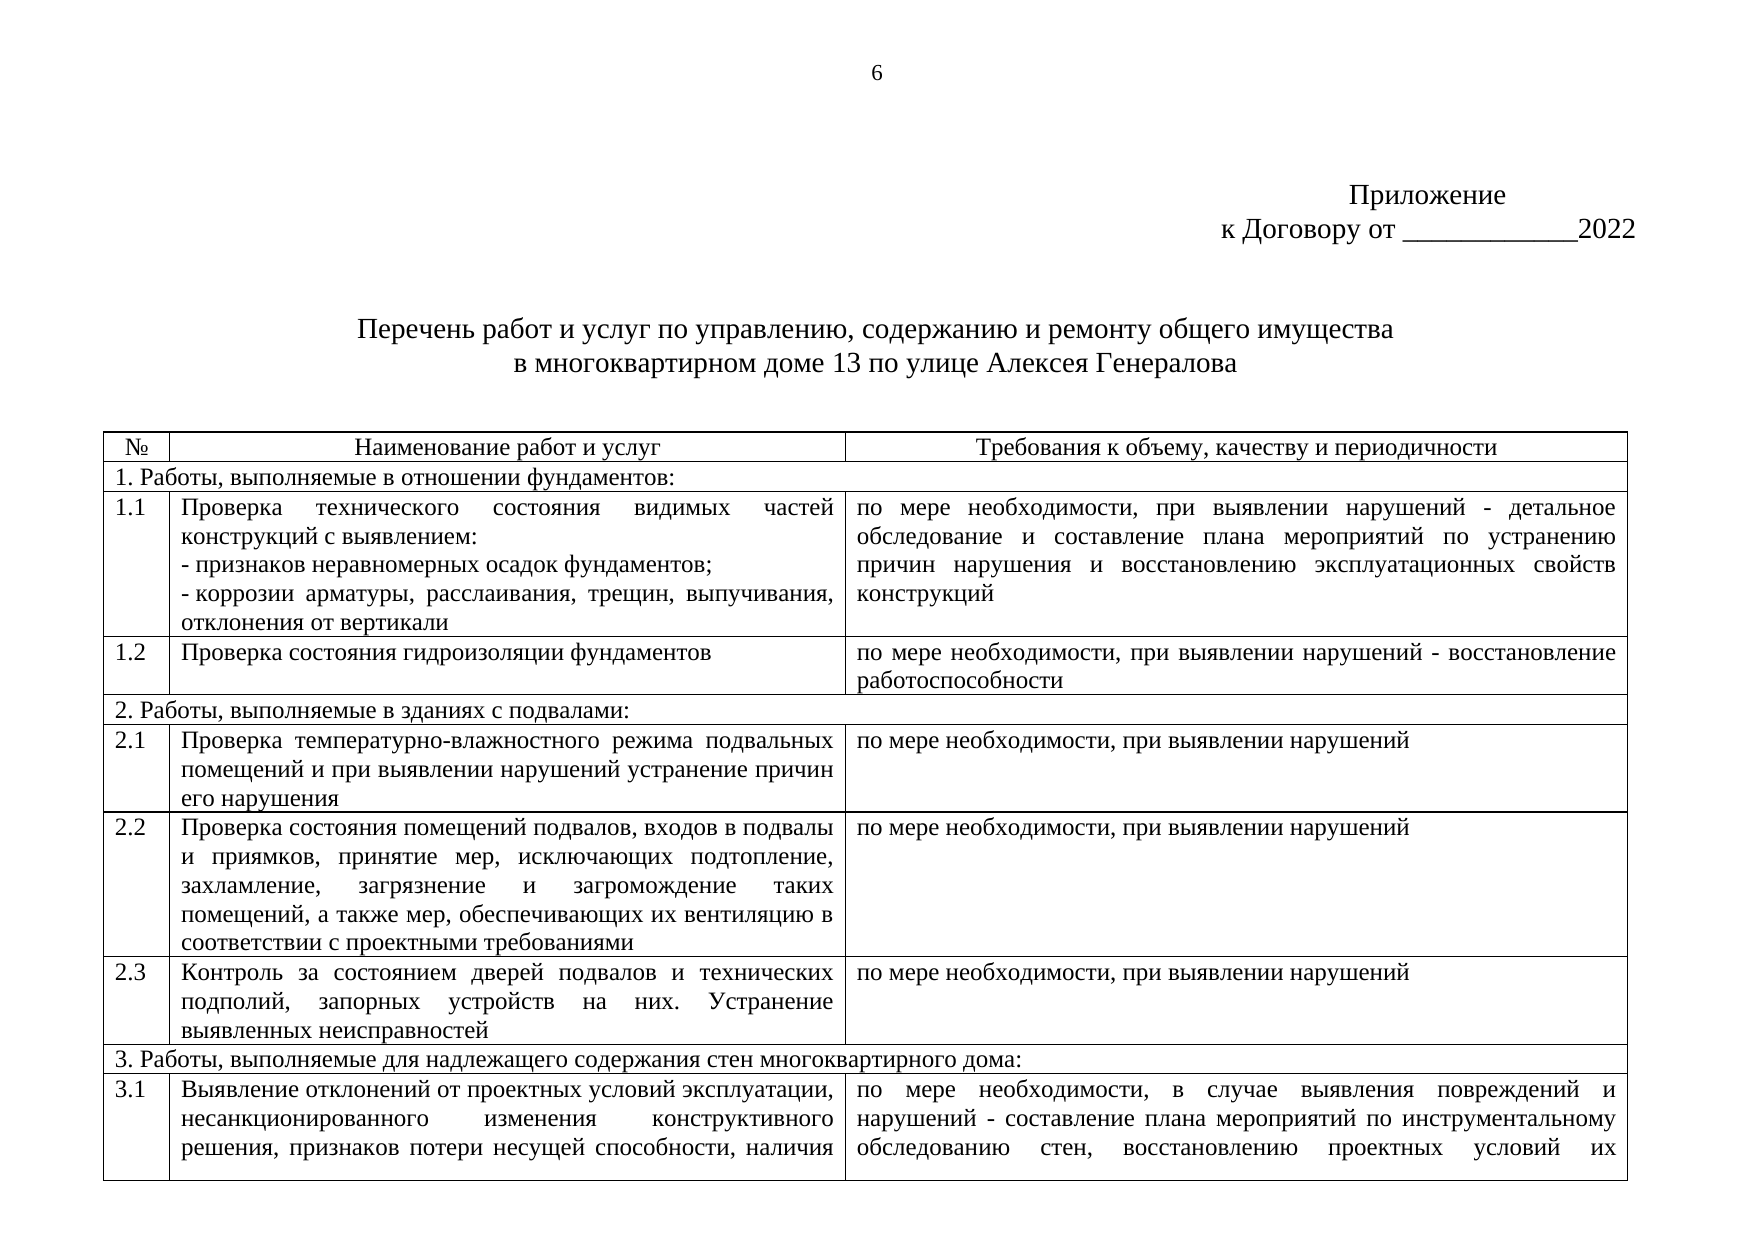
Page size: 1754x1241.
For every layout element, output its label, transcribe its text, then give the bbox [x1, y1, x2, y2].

table_cell по мере необходимости, при выявлении нарушений - восстановление работоспособности [846, 637, 1627, 694]
table_header Требования к объему, качеству и периодичности [846, 433, 1627, 461]
text Приложение [118, 177, 1636, 211]
table_cell 2.1 [104, 725, 169, 811]
table_header Наименование работ и услуг [170, 433, 845, 461]
table_cell Проверка температурно-влажностного режима подвальных помещений и при выявлении нарушений устранение причин его нарушения [170, 725, 845, 811]
table_cell Проверка технического состояния видимых частей конструкций с выявлением: - признаков неравномерных осадок фундаментов; - коррозии арматуры, расслаивания, трещин, выпучивания, отклонения от вертикали [170, 492, 845, 636]
table_cell по мере необходимости, при выявлении нарушений [846, 725, 1627, 811]
table_cell 2.3 [104, 957, 169, 1043]
table_cell 1.1 [104, 492, 169, 636]
table_cell 2.2 [104, 813, 169, 956]
table_cell по мере необходимости, при выявлении нарушений [846, 957, 1627, 1043]
table_header Перечень работ и услуг по управлению, содержанию и ремонту общего имущества в многоквартирном доме 13 по улице Алексея Генералова [103, 311, 1648, 378]
table_cell 3. Работы, выполняемые для надлежащего содержания стен многоквартирного дома: [104, 1045, 1627, 1073]
text к Договору от ____________2022 [118, 211, 1636, 244]
table_cell 1.2 [104, 637, 169, 694]
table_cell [170, 1074, 845, 1180]
table_cell по мере необходимости, при выявлении нарушений [846, 813, 1627, 956]
table_cell Проверка состояния помещений подвалов, входов в подвалы и приямков, принятие мер, исключающих подтопление, захламление, загрязнение и загромождение таких помещений, а также мер, обеспечивающих их вентиляцию в соответствии с проектными требованиями [170, 813, 845, 956]
table_header № [104, 433, 169, 461]
table_cell по мере необходимости, при выявлении нарушений - детальное обследование и составление плана мероприятий по устранению причин нарушения и восстановлению эксплуатационных свойств конструкций [846, 492, 1627, 636]
table_cell 2. Работы, выполняемые в зданиях с подвалами: [104, 695, 1627, 724]
table_cell 1. Работы, выполняемые в отношении фундаментов: [104, 462, 1627, 491]
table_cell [846, 1074, 1627, 1180]
table_cell 3.1 [104, 1074, 169, 1180]
table_cell Проверка состояния гидроизоляции фундаментов [170, 637, 845, 694]
table_cell Контроль за состоянием дверей подвалов и технических подполий, запорных устройств на них. Устранение выявленных неисправностей [170, 957, 845, 1043]
